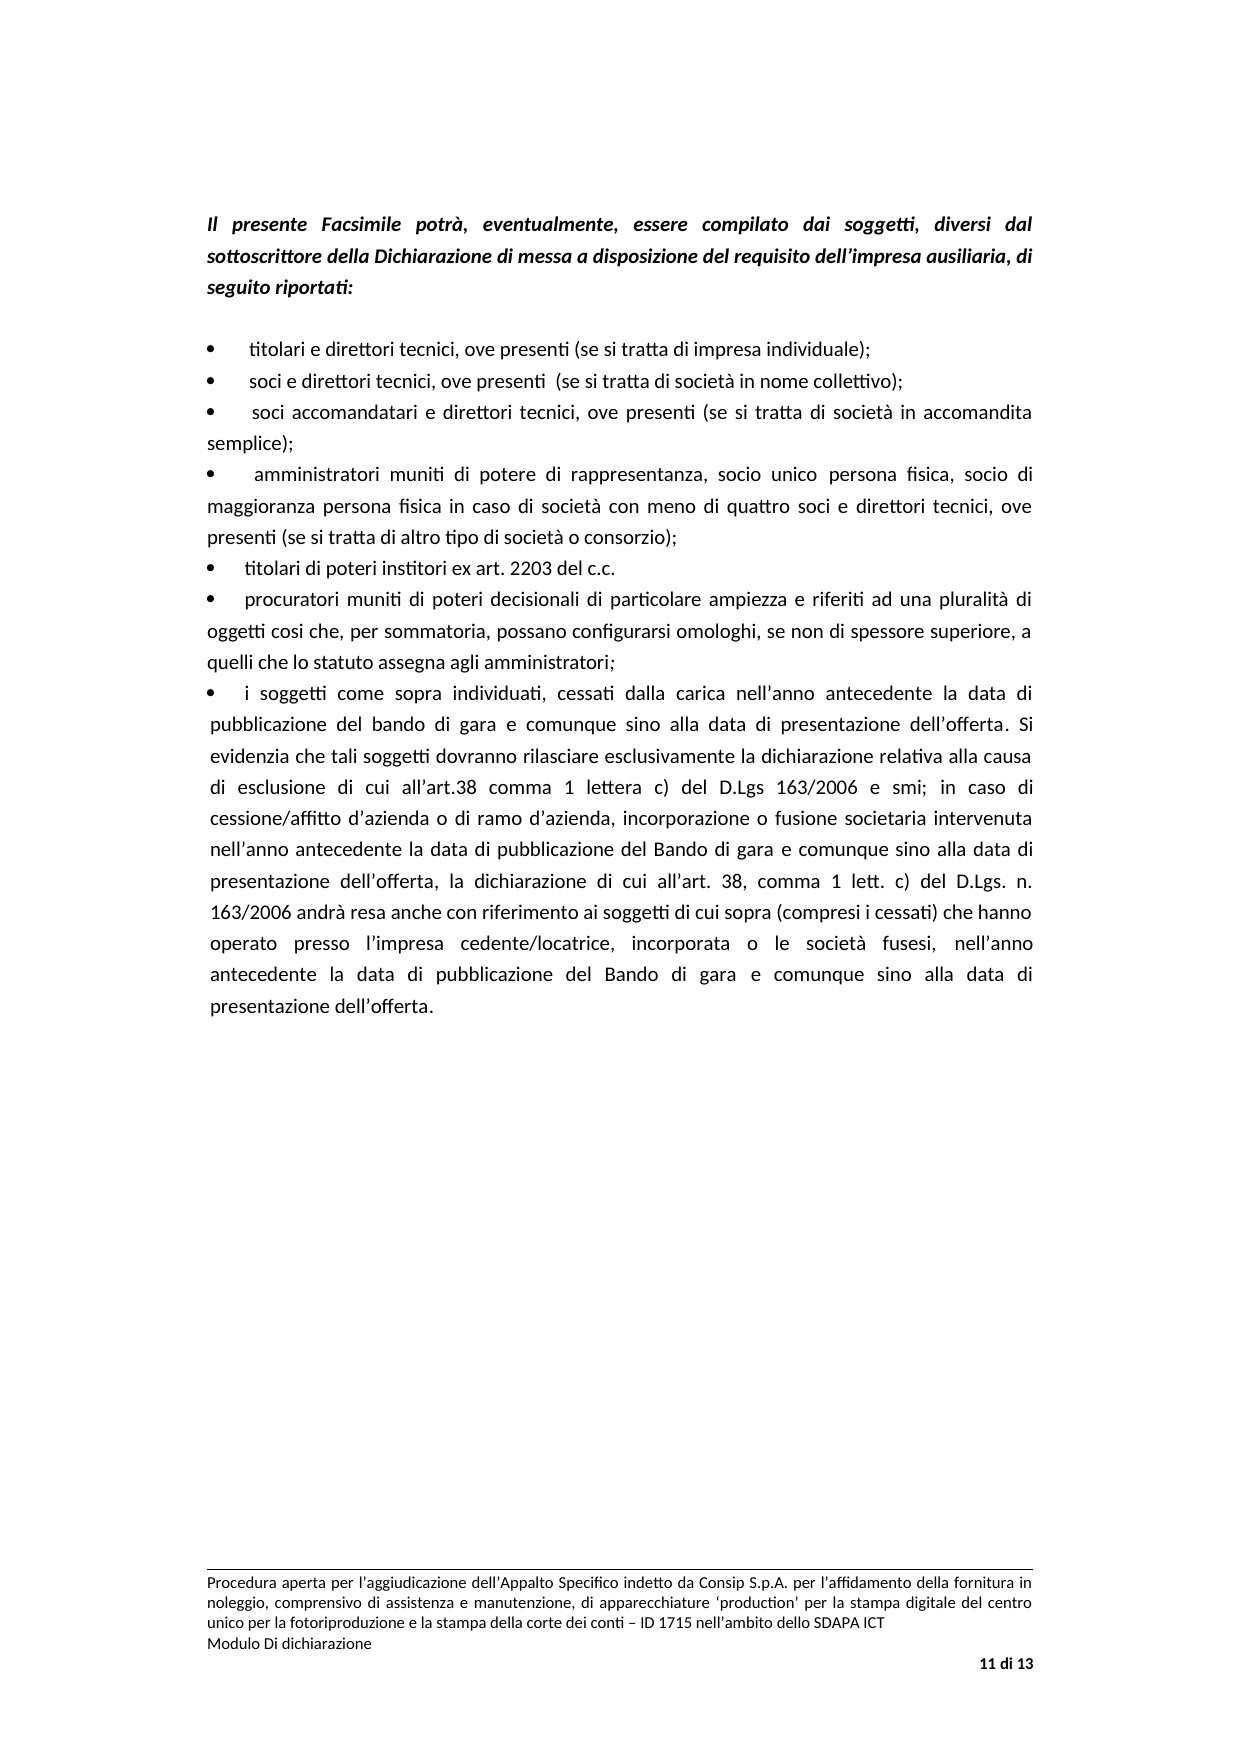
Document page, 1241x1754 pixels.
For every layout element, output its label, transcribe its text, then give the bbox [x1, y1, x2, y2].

text procuratori muniti di poteri decisionali di particolare ampiezza e riferiti ad una pluralità di oggetti cosi che, per sommatoria, possano configurarsi omologhi, se non di spessore superiore, a quelli che lo statuto assegna agli amministratori; [207, 582, 1033, 676]
text soci accomandatari e direttori tecnici, ove presenti (se si tratta di società in accomandita semplice); [207, 394, 1033, 457]
text titolari e direttori tecnici, ove presenti (se si tratta di impresa individuale); [207, 332, 1033, 363]
text amministratori muniti di potere di rappresentanza, socio unico persona fisica, socio di maggioranza persona fisica in caso di società con meno di quattro soci e direttori tecnici, ove presenti (se si tratta di altro tipo di società o consorzio); [207, 457, 1033, 551]
text Il presente Facsimile potrà, eventualmente, essere compilato dai soggetti, diversi dal sottoscrittore della Dichiarazione di messa a disposizione del requisito dell’impresa ausiliaria, di seguito riportati: [207, 207, 1033, 301]
text i soggetti come sopra individuati, cessati dalla carica nell’anno antecedente la data di pubblicazione del bando di gara e comunque sino alla data di presentazione dell’offerta. Si evidenzia che tali soggetti dovranno rilasciare esclusivamente la dichiarazione relativa alla causa di esclusione di cui all’art.38 comma 1 lettera c) del D.Lgs 163/2006 e smi; in caso di cessione/affitto d’azienda o di ramo d’azienda, incorporazione o fusione societaria intervenuta nell’anno antecedente la data di pubblicazione del Bando di gara e comunque sino alla data di presentazione dell’offerta, la dichiarazione di cui all’art. 38, comma 1 lett. c) del D.Lgs. n. 163/2006 andrà resa anche con riferimento ai soggetti di cui sopra (compresi i cessati) che hanno operato presso l’impresa cedente/locatrice, incorporata o le società fusesi, nell’anno antecedente la data di pubblicazione del Bando di gara e comunque sino alla data di presentazione dell’offerta. [207, 676, 1033, 1019]
text soci e direttori tecnici, ove presenti (se si tratta di società in nome collettivo); [207, 363, 1033, 394]
text titolari di poteri institori ex art. 2203 del c.c. [207, 551, 1033, 582]
